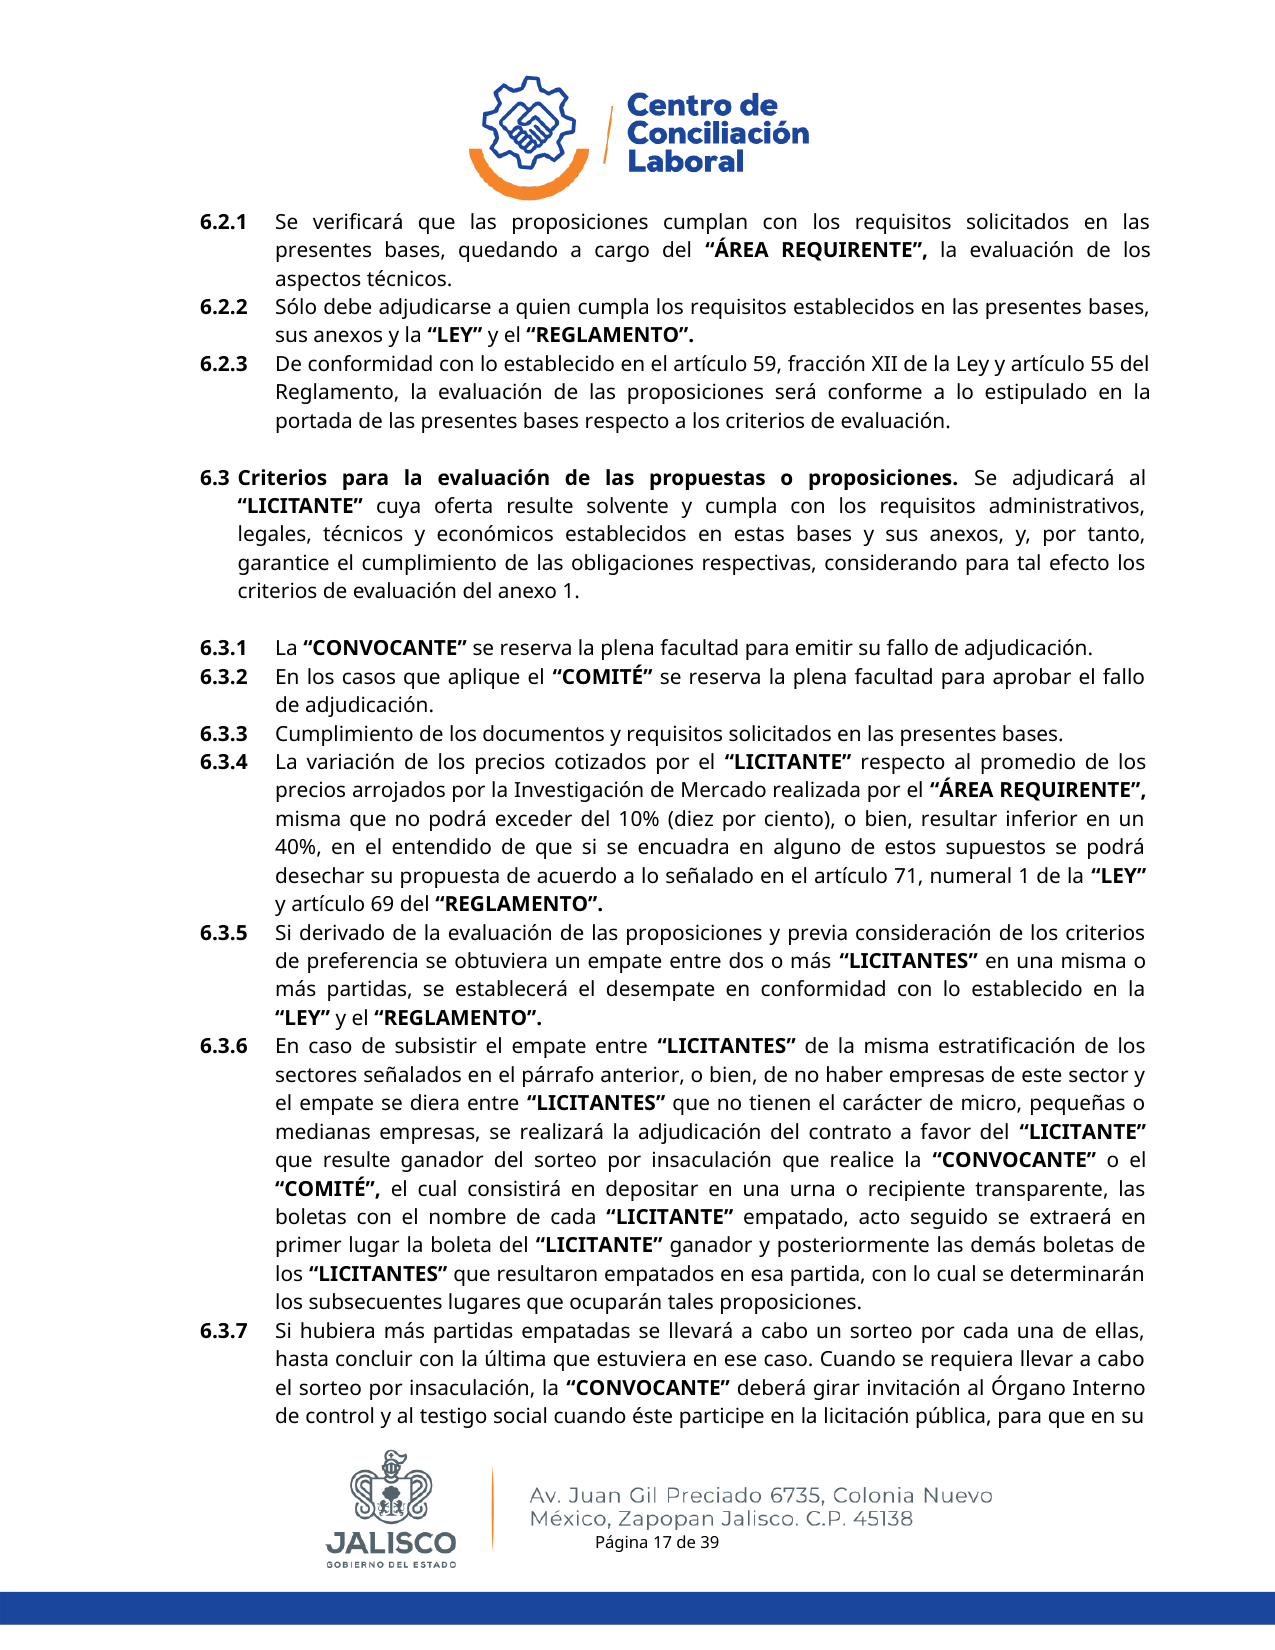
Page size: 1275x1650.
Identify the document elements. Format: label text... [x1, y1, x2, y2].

list La variación de los precios cotizados por el “LICITANTE” respecto al promedio de los precios arrojados por la Investigación de Mercado realizada por el “ÁREA REQUIRENTE”, misma que no podrá exceder del 10% (diez por ciento), o bien, resultar inferior en un 40%, en el entendido de que si se encuadra en alguno de estos supuestos se podrá desechar su propuesta de acuerdo a lo señalado en el artículo 71, numeral 1 de la “LEY” y artículo 69 del “REGLAMENTO”. [200, 747, 1146, 918]
list La “CONVOCANTE” se reserva la plena facultad para emitir su fallo de adjudicación. [200, 633, 1146, 662]
list En los casos que aplique el “COMITÉ” se reserva la plena facultad para aprobar el fallo de adjudicación. [200, 662, 1146, 719]
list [200, 1316, 1146, 1429]
list De conformidad con lo establecido en el artículo 59, fracción XII de la Ley y artículo 55 del Reglamento, la evaluación de las proposiciones será conforme a lo estipulado en la portada de las presentes bases respecto a los criterios de evaluación. [200, 349, 1152, 434]
list En caso de subsistir el empate entre “LICITANTES” de la misma estratificación de los sectores señalados en el párrafo anterior, o bien, de no haber empresas de este sector y el empate se diera entre “LICITANTES” que no tienen el carácter de micro, pequeñas o medianas empresas, se realizará la adjudicación del contrato a favor del “LICITANTE” que resulte ganador del sorteo por insaculación que realice la “CONVOCANTE” o el “COMITÉ”, el cual consistirá en depositar en una urna o recipiente transparente, las boletas con el nombre de cada “LICITANTE” empatado, acto seguido se extraerá en primer lugar la boleta del “LICITANTE” ganador y posteriormente las demás boletas de los “LICITANTES” que resultaron empatados en esa partida, con lo cual se determinarán los subsecuentes lugares que ocuparán tales proposiciones. [200, 1031, 1146, 1316]
list Cumplimiento de los documentos y requisitos solicitados en las presentes bases. [200, 719, 1146, 747]
subtitle Criterios para la evaluación de las propuestas o proposiciones. Se adjudicará al “LICITANTE” cuya oferta resulte solvente y cumpla con los requisitos administrativos, legales, técnicos y económicos establecidos en estas bases y sus anexos, y, por tanto, garantice el cumplimiento de las obligaciones respectivas, considerando para tal efecto los criterios de evaluación del anexo 1. [200, 463, 1146, 605]
picture [0, 3, 1275, 1650]
list Si derivado de la evaluación de las proposiciones y previa consideración de los criterios de preferencia se obtuviera un empate entre dos o más “LICITANTES” en una misma o más partidas, se establecerá el desempate en conformidad con lo establecido en la “LEY” y el “REGLAMENTO”. [200, 918, 1146, 1031]
list Se verificará que las proposiciones cumplan con los requisitos solicitados en las presentes bases, quedando a cargo del “ÁREA REQUIRENTE”, la evaluación de los aspectos técnicos. [200, 207, 1152, 292]
list Sólo debe adjudicarse a quien cumpla los requisitos establecidos en las presentes bases, sus anexos y la “LEY” y el “REGLAMENTO”. [200, 292, 1152, 349]
